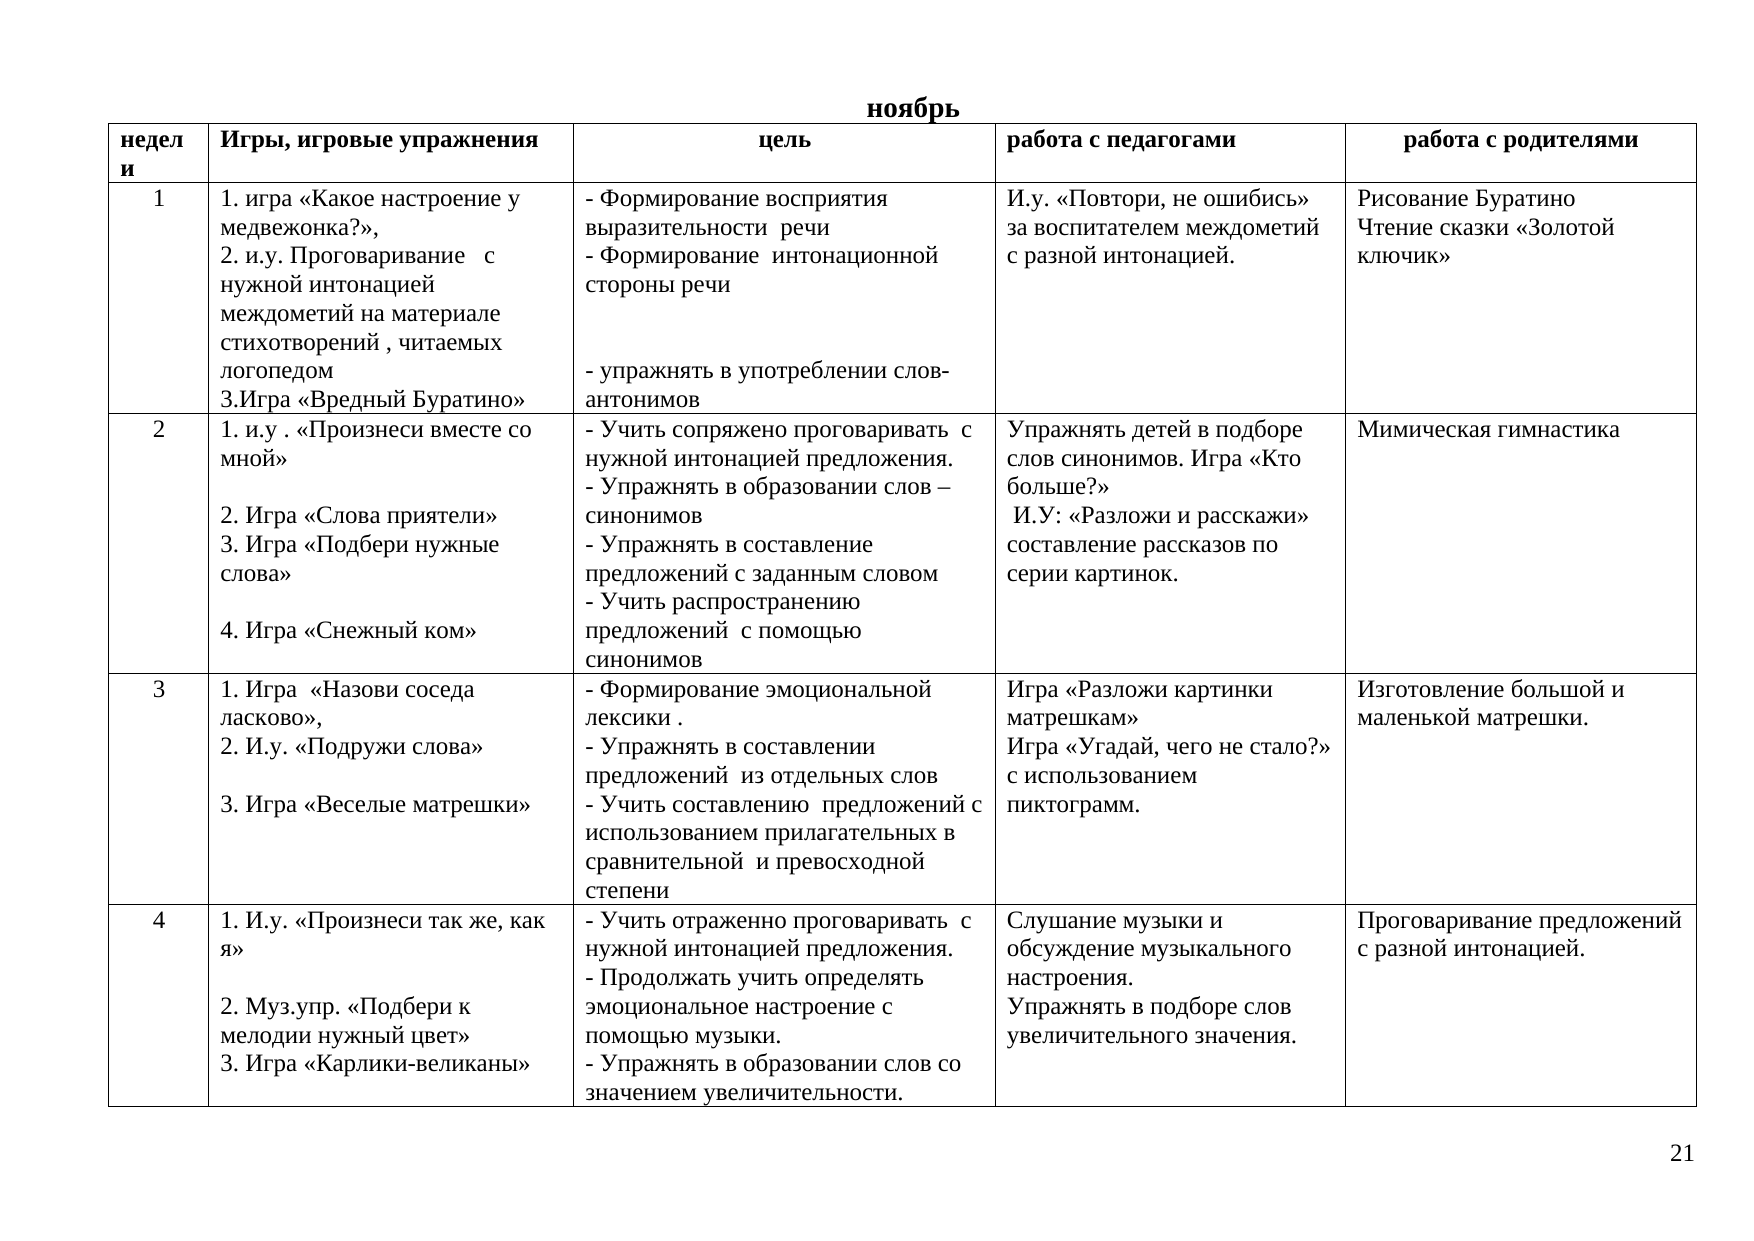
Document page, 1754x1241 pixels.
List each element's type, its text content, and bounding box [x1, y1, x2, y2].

table_cell Проговаривание предложений с разной интонацией. [1346, 905, 1696, 1106]
table_cell 1. Игра «Назови соседа ласково», 2. И.у. «Подружи слова» 3. Игра «Веселые матрешки» [209, 674, 573, 904]
table_cell - Формирование эмоциональной лексики . - Упражнять в составлении предложений из отдельных слов - Учить составлению предложений с использованием прилагательных в сравнительной и превосходной степени [574, 674, 995, 904]
table_cell Рисование Буратино Чтение сказки «Золотой ключик» [1346, 183, 1696, 413]
table_cell Слушание музыки и обсуждение музыкального настроения. Упражнять в подборе слов увеличительного значения. [996, 905, 1345, 1106]
table_cell 1. и.у . «Произнеси вместе со мной» 2. Игра «Слова приятели» 3. Игра «Подбери нужные слова» 4. Игра «Снежный ком» [209, 414, 573, 673]
table_cell 1. игра «Какое настроение у медвежонка?», 2. и.у. Проговаривание с нужной интонацией междометий на материале стихотворений , читаемых логопедом 3.Игра «Вредный Буратино» [209, 183, 573, 413]
table_header недели [109, 124, 208, 182]
table_header работа с родителями [1346, 124, 1696, 182]
table_cell - Учить отраженно проговаривать с нужной интонацией предложения. - Продолжать учить определять эмоциональное настроение с помощью музыки. - Упражнять в образовании слов со значением увеличительности. [574, 905, 995, 1106]
table_cell 2 [109, 414, 208, 673]
table_cell Изготовление большой и маленькой матрешки. [1346, 674, 1696, 904]
table_cell 1 [109, 183, 208, 413]
table_cell Игра «Разложи картинки матрешкам» Игра «Угадай, чего не стало?» с использованием пиктограмм. [996, 674, 1345, 904]
table_cell И.у. «Повтори, не ошибись» за воспитателем междометий с разной интонацией. [996, 183, 1345, 413]
table_cell Упражнять детей в подборе слов синонимов. Игра «Кто больше?» И.У: «Разложи и расскажи» составление рассказов по серии картинок. [996, 414, 1345, 673]
text ноябрь [131, 90, 1695, 123]
table_cell - Учить сопряжено проговаривать с нужной интонацией предложения. - Упражнять в образовании слов – синонимов - Упражнять в составление предложений с заданным словом - Учить распространению предложений с помощью синонимов [574, 414, 995, 673]
table_cell Мимическая гимнастика [1346, 414, 1696, 673]
table_cell 1. И.у. «Произнеси так же, как я» 2. Муз.упр. «Подбери к мелодии нужный цвет» 3. Игра «Карлики-великаны» [209, 905, 573, 1106]
table_cell 4 [109, 905, 208, 1106]
table_cell 3 [109, 674, 208, 904]
table_cell - Формирование восприятия выразительности речи - Формирование интонационной стороны речи - упражнять в употреблении слов-антонимов [574, 183, 995, 413]
table_header работа с педагогами [996, 124, 1345, 182]
table_header цель [574, 124, 995, 182]
table_header Игры, игровые упражнения [209, 124, 573, 182]
